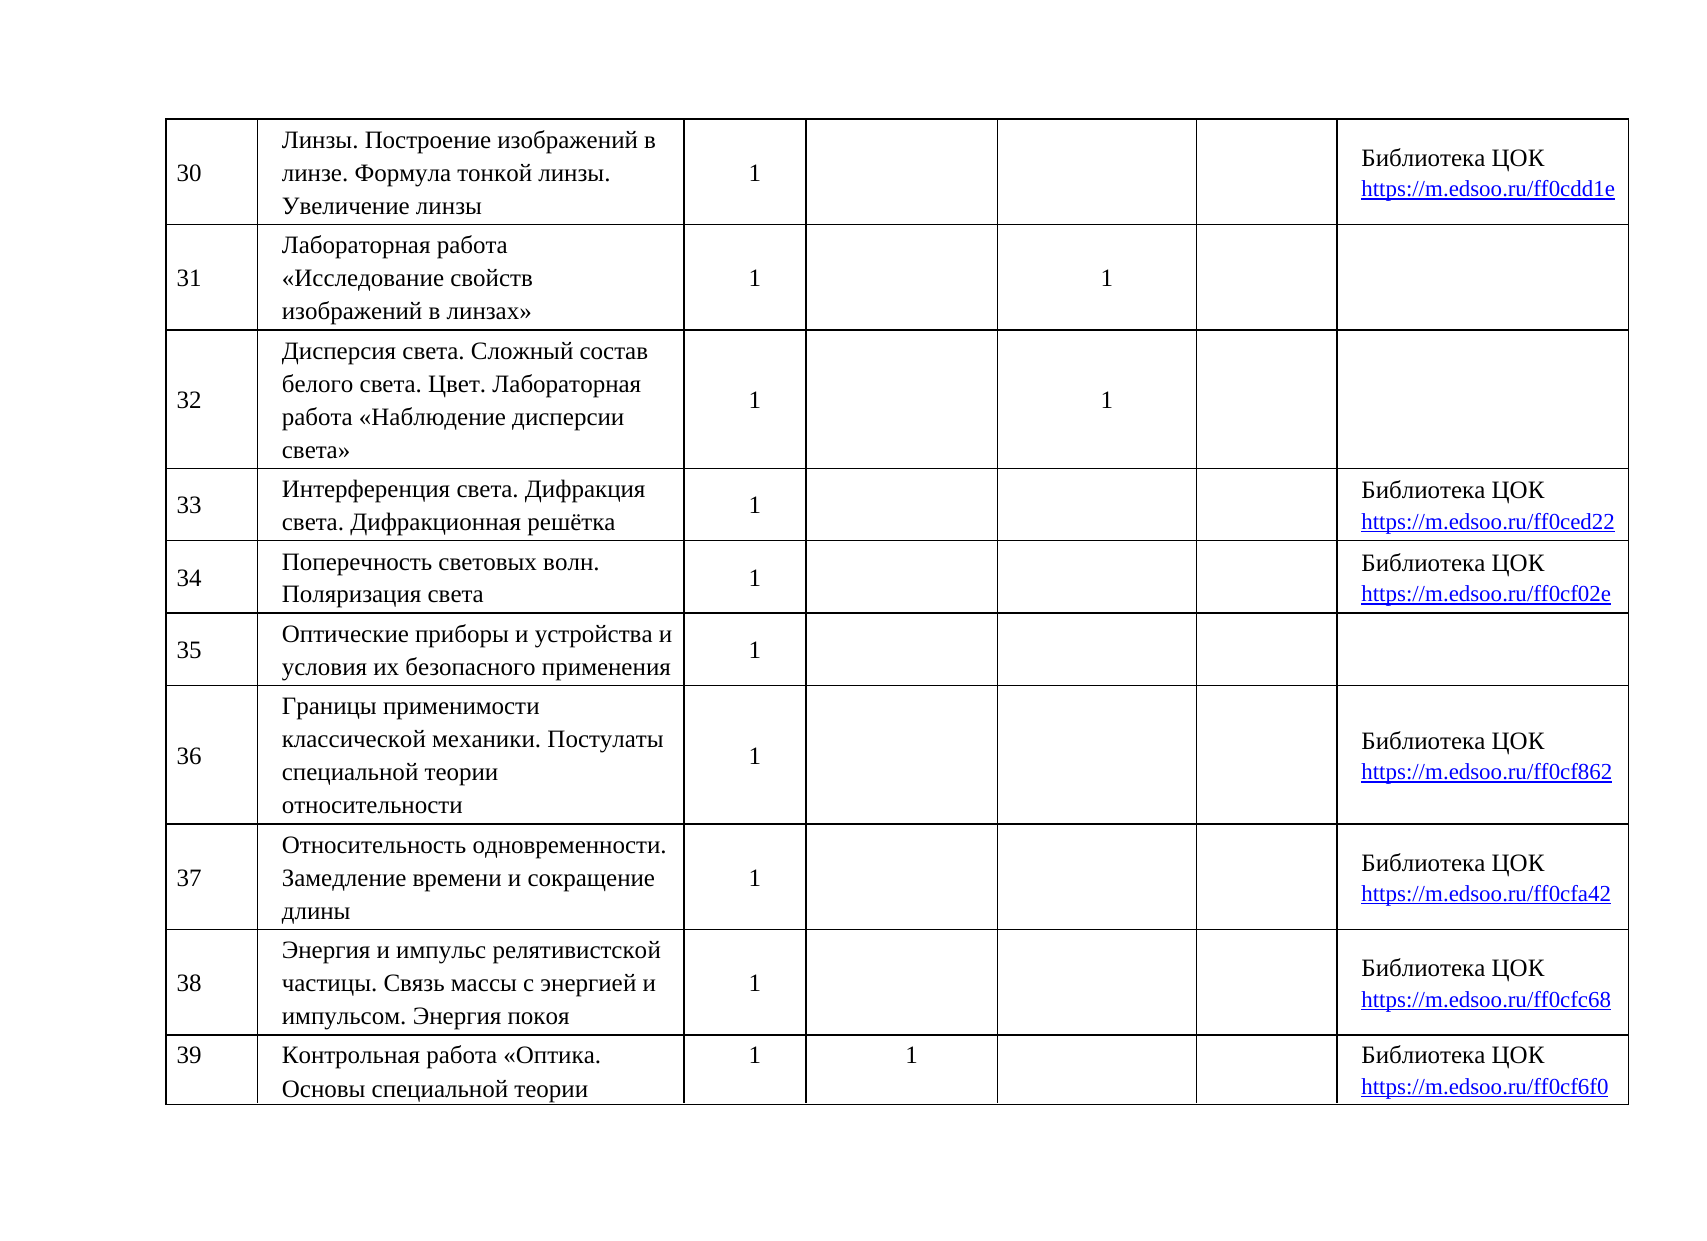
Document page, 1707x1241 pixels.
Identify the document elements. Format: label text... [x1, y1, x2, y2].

table_cell [1197, 686, 1336, 823]
table_cell 1 [685, 825, 805, 928]
table_cell 1 [685, 469, 805, 540]
table_cell Относительность одновременности. Замедление времени и сокращение длины [258, 825, 683, 928]
table_cell 36 [167, 686, 257, 823]
table_cell 31 [167, 225, 257, 329]
table_cell Оптические приборы и устройства и условия их безопасного применения [258, 614, 683, 684]
table_cell [1197, 1036, 1336, 1103]
table_cell [998, 541, 1196, 612]
table_cell [1197, 225, 1336, 329]
table_cell [807, 614, 997, 684]
table_cell [998, 1036, 1196, 1103]
table_cell Дисперсия света. Сложный состав белого света. Цвет. Лабораторная работа «Наблюдение дисперсии света» [258, 331, 683, 467]
table_cell 1 [685, 225, 805, 329]
table_cell Библиотека ЦОК https://m.edsoo.ru/ff0cfa42 [1338, 825, 1628, 928]
table_cell [807, 825, 997, 928]
table_cell [1197, 541, 1336, 612]
table_cell 1 [807, 1036, 997, 1103]
table_cell Библиотека ЦОК https://m.edsoo.ru/ff0cf862 [1338, 686, 1628, 823]
table_cell [998, 614, 1196, 684]
table_cell [1197, 331, 1336, 467]
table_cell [1338, 1036, 1628, 1103]
table_cell Библиотека ЦОК https://m.edsoo.ru/ff0ced22 [1338, 469, 1628, 540]
table_cell 35 [167, 614, 257, 684]
table_cell 1 [685, 331, 805, 467]
table_cell 38 [167, 930, 257, 1034]
table_cell 1 [685, 1036, 805, 1103]
table_cell [998, 120, 1196, 223]
table_cell 1 [998, 225, 1196, 329]
table_cell Библиотека ЦОК https://m.edsoo.ru/ff0cf02e [1338, 541, 1628, 612]
table_cell Границы применимости классической механики. Постулаты специальной теории относительности [258, 686, 683, 823]
table_cell [998, 469, 1196, 540]
table_cell 1 [685, 930, 805, 1034]
table_cell [807, 686, 997, 823]
table_cell [807, 120, 997, 223]
table_cell Интерференция света. Дифракция света. Дифракционная решётка [258, 469, 683, 540]
table_cell [807, 541, 997, 612]
table_cell [1338, 331, 1628, 467]
table_cell [998, 825, 1196, 928]
table_cell [807, 469, 997, 540]
table_cell Библиотека ЦОК https://m.edsoo.ru/ff0cdd1e [1338, 120, 1628, 223]
table_cell [1197, 120, 1336, 223]
table_cell [807, 930, 997, 1034]
table_cell Библиотека ЦОК https://m.edsoo.ru/ff0cfc68 [1338, 930, 1628, 1034]
table_cell 1 [685, 614, 805, 684]
table_cell Линзы. Построение изображений в линзе. Формула тонкой линзы. Увеличение линзы [258, 120, 683, 223]
table_cell 30 [167, 120, 257, 223]
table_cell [258, 1036, 683, 1103]
table_cell [998, 686, 1196, 823]
table_cell [1338, 614, 1628, 684]
table_cell 1 [685, 120, 805, 223]
table_cell [998, 930, 1196, 1034]
table_cell [1197, 825, 1336, 928]
table_cell [1197, 614, 1336, 684]
table_cell 37 [167, 825, 257, 928]
table_cell Энергия и импульс релятивистской частицы. Связь массы с энергией и импульсом. Энергия покоя [258, 930, 683, 1034]
table_cell [1338, 225, 1628, 329]
table_cell 34 [167, 541, 257, 612]
table_cell [807, 331, 997, 467]
table_cell [1197, 930, 1336, 1034]
table_cell 32 [167, 331, 257, 467]
table_cell 39 [167, 1036, 257, 1103]
table_cell 33 [167, 469, 257, 540]
table_cell [807, 225, 997, 329]
table_cell Лабораторная работа «Исследование свойств изображений в линзах» [258, 225, 683, 329]
table_cell 1 [685, 686, 805, 823]
table_cell 1 [998, 331, 1196, 467]
table_cell [1197, 469, 1336, 540]
table_cell Поперечность световых волн. Поляризация света [258, 541, 683, 612]
table_cell 1 [685, 541, 805, 612]
